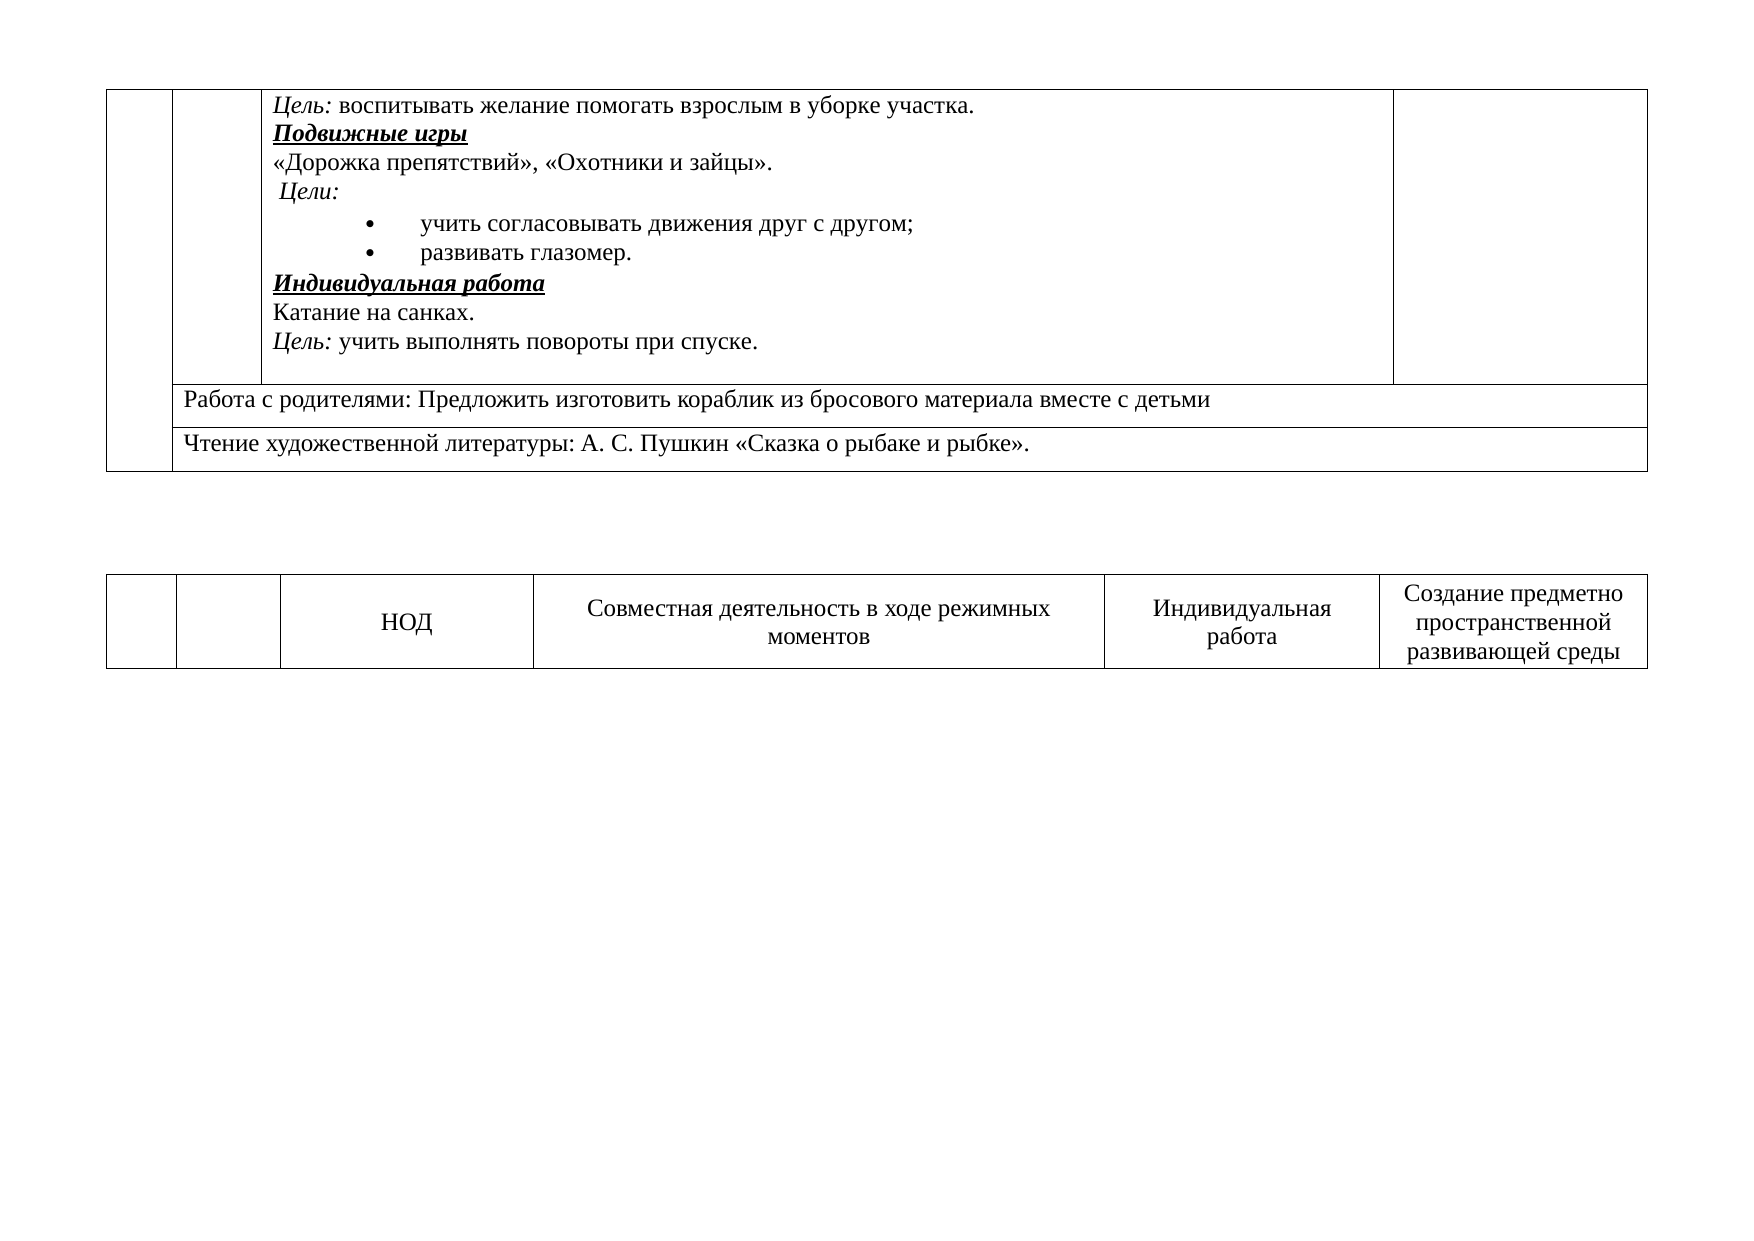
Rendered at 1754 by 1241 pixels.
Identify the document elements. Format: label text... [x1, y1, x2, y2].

table_header Создание предметно пространственной развивающей среды [1380, 575, 1647, 668]
table_cell Чтение художественной литературы: А. С. Пушкин «Сказка о рыбаке и рыбке». [173, 428, 1647, 471]
table_header Совместная деятельность в ходе режимных моментов [534, 575, 1104, 668]
table_header [107, 575, 176, 668]
table_header [177, 575, 280, 668]
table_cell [262, 90, 1393, 383]
table_header Индивидуальная работа [1105, 575, 1379, 668]
table_header НОД [281, 575, 533, 668]
table_cell Работа с родителями: Предложить изготовить кораблик из бросового материала вместе с детьми [173, 385, 1647, 427]
